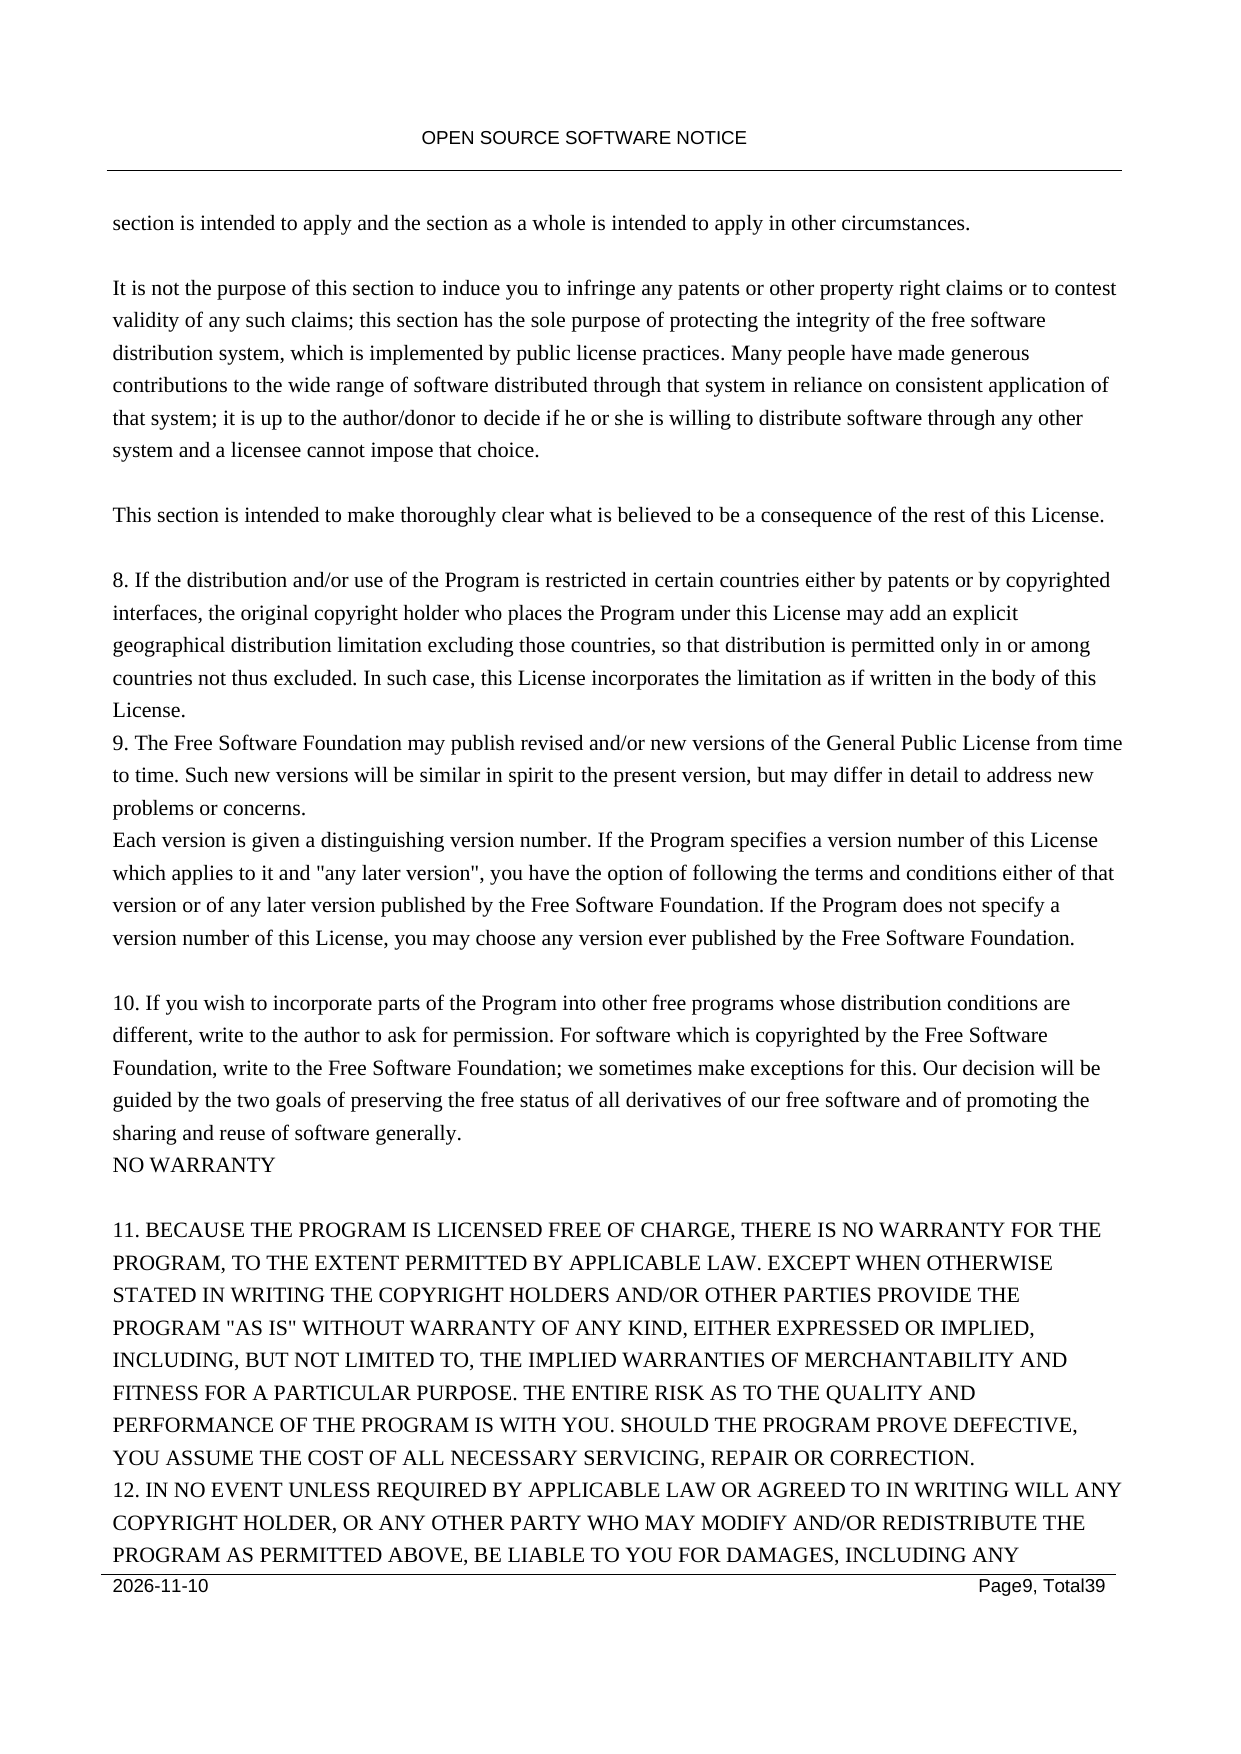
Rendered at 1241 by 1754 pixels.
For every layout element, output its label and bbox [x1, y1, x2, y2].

text [112, 206, 1128, 1571]
